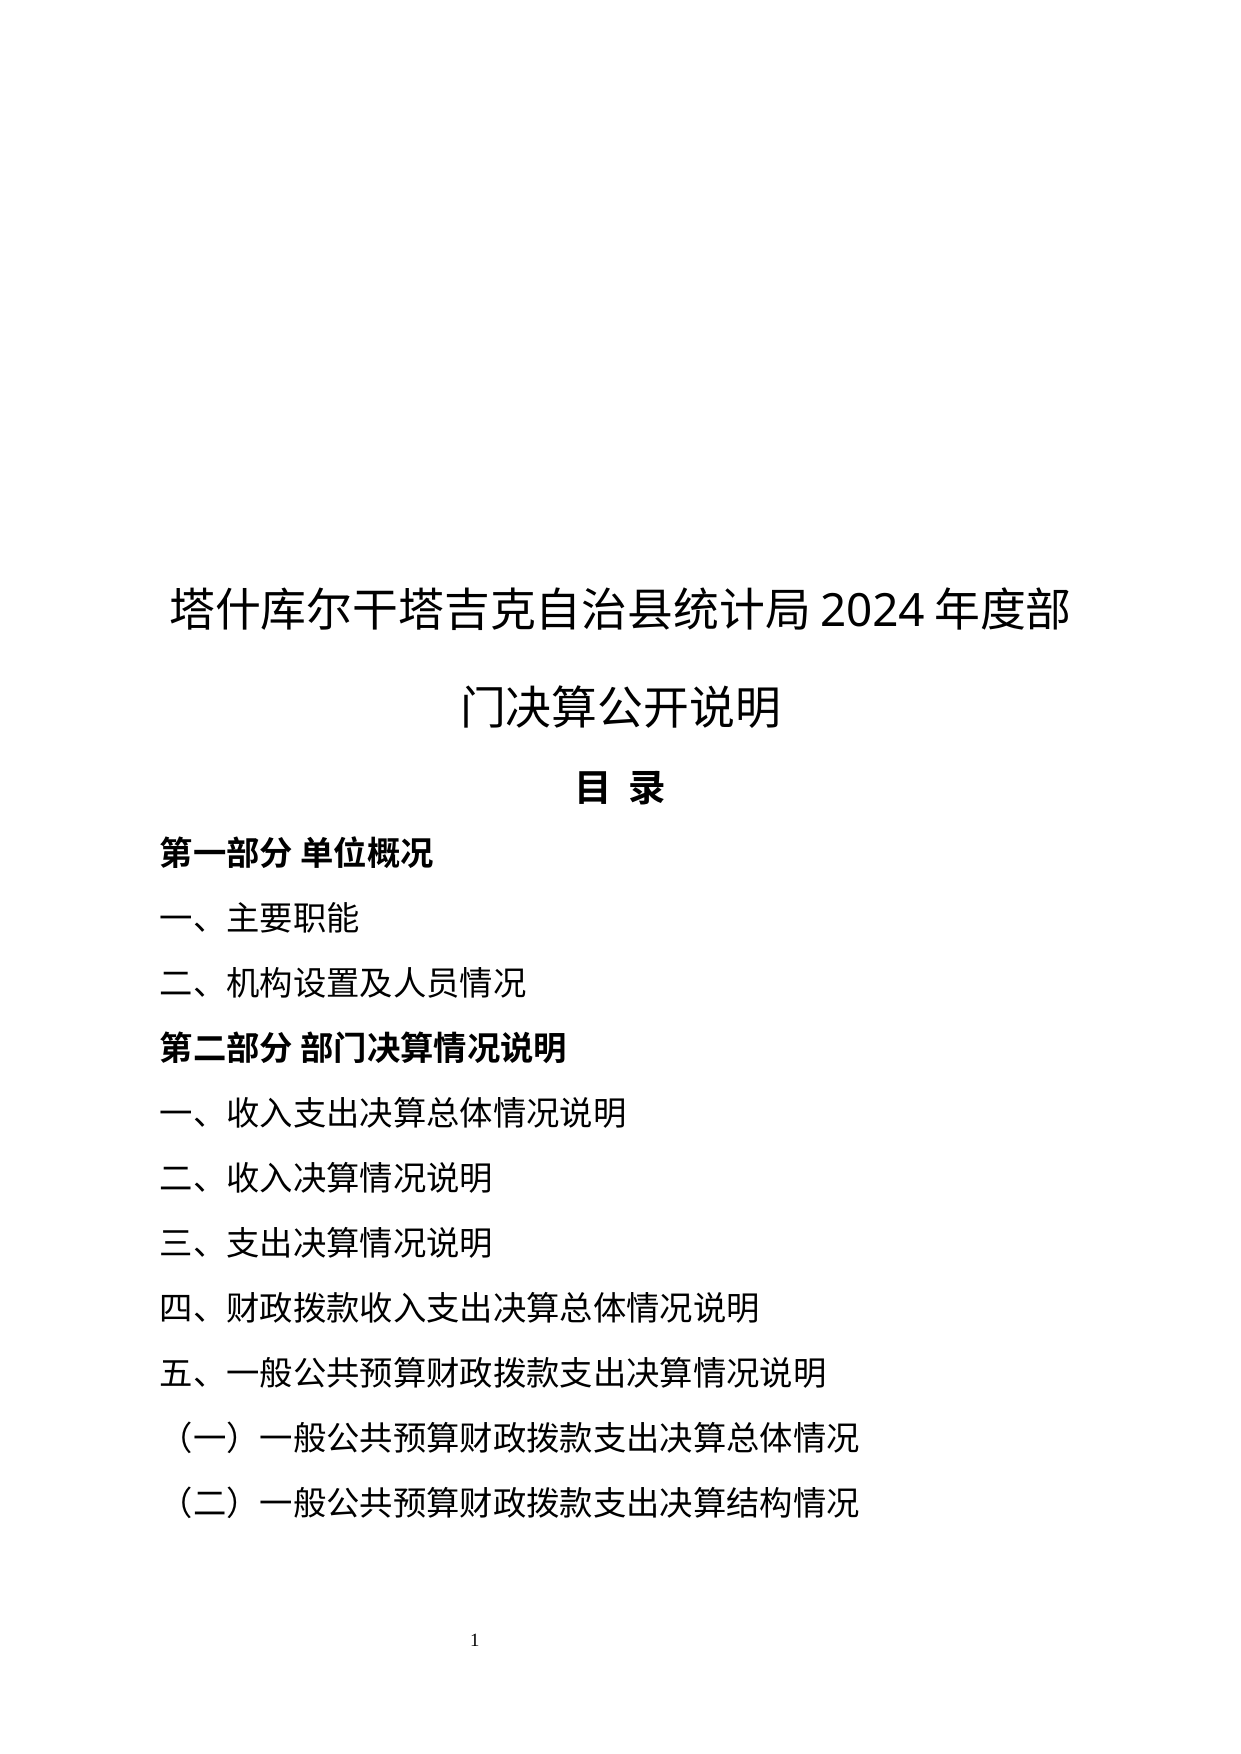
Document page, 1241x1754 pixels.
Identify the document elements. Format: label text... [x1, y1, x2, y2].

text 第一部分 单位概况 [159, 818, 1081, 883]
text 一、主要职能 [159, 883, 1081, 948]
text 第二部分 部门决算情况说明 [159, 1013, 1081, 1078]
text （一）一般公共预算财政拨款支出决算总体情况 [159, 1403, 1081, 1468]
text 三、支出决算情况说明 [159, 1208, 1081, 1273]
text 二、收入决算情况说明 [159, 1143, 1081, 1208]
text 塔什库尔干塔吉克自治县统计局2024年度部门决算公开说明 [159, 558, 1081, 753]
text 目 录 [159, 753, 1081, 818]
text （二）一般公共预算财政拨款支出决算结构情况 [159, 1468, 1081, 1533]
text 一、收入支出决算总体情况说明 [159, 1078, 1081, 1143]
text 四、财政拨款收入支出决算总体情况说明 [159, 1273, 1081, 1338]
text 五、一般公共预算财政拨款支出决算情况说明 [159, 1338, 1081, 1403]
text 二、机构设置及人员情况 [159, 948, 1081, 1013]
